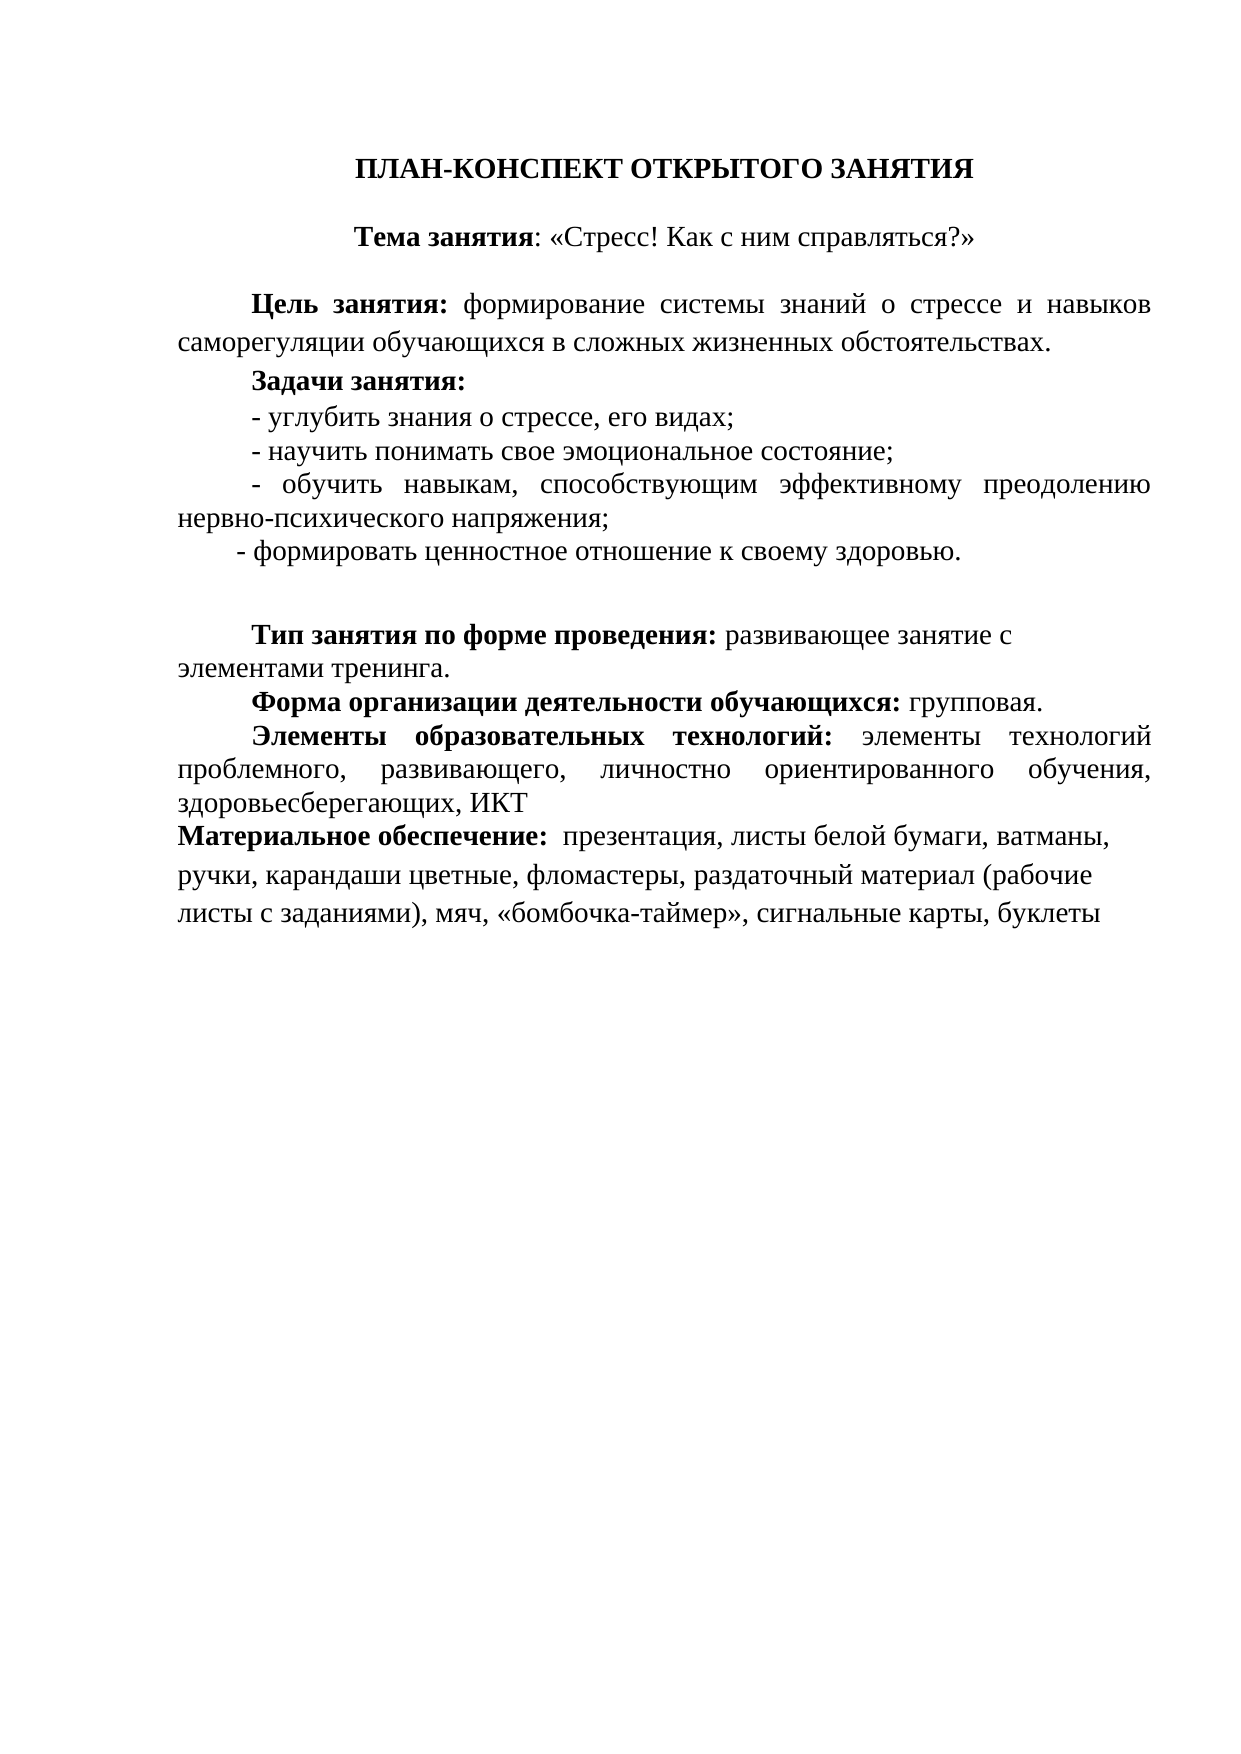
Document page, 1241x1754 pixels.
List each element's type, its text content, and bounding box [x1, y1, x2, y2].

text Тип занятия по форме проведения: развивающее занятие с элементами тренинга. [177, 617, 1152, 684]
text Материальное обеспечение: презентация, листы белой бумаги, ватманы, ручки, карандаши цветные, фломастеры, раздаточный материал (рабочие листы с заданиями), мяч, «бомбочка-таймер», сигнальные карты, буклеты [177, 818, 1152, 929]
text Форма организации деятельности обучающихся: групповая. [177, 684, 1152, 718]
text Элементы образовательных технологий: элементы технологий проблемного, развивающего, личностно ориентированного обучения, здоровьесберегающих, ИКТ [177, 718, 1152, 818]
text ПЛАН-КОНСПЕКТ ОТКРЫТОГО ЗАНЯТИЯ [177, 152, 1152, 185]
text Тема занятия: «Стресс! Как с ним справляться?» [177, 219, 1152, 252]
text - углубить знания о стрессе, его видах; [177, 399, 1152, 433]
text - научить понимать свое эмоциональное состояние; [177, 433, 1152, 466]
list - формировать ценностное отношение к своему здоровью. [177, 533, 1152, 567]
text - обучить навыкам, способствующим эффективному преодолению нервно-психического напряжения; [177, 466, 1152, 533]
text Задачи занятия: [177, 363, 1152, 396]
text Цель занятия: формирование системы знаний о стрессе и навыков саморегуляции обучающихся в сложных жизненных обстоятельствах. [177, 286, 1152, 358]
